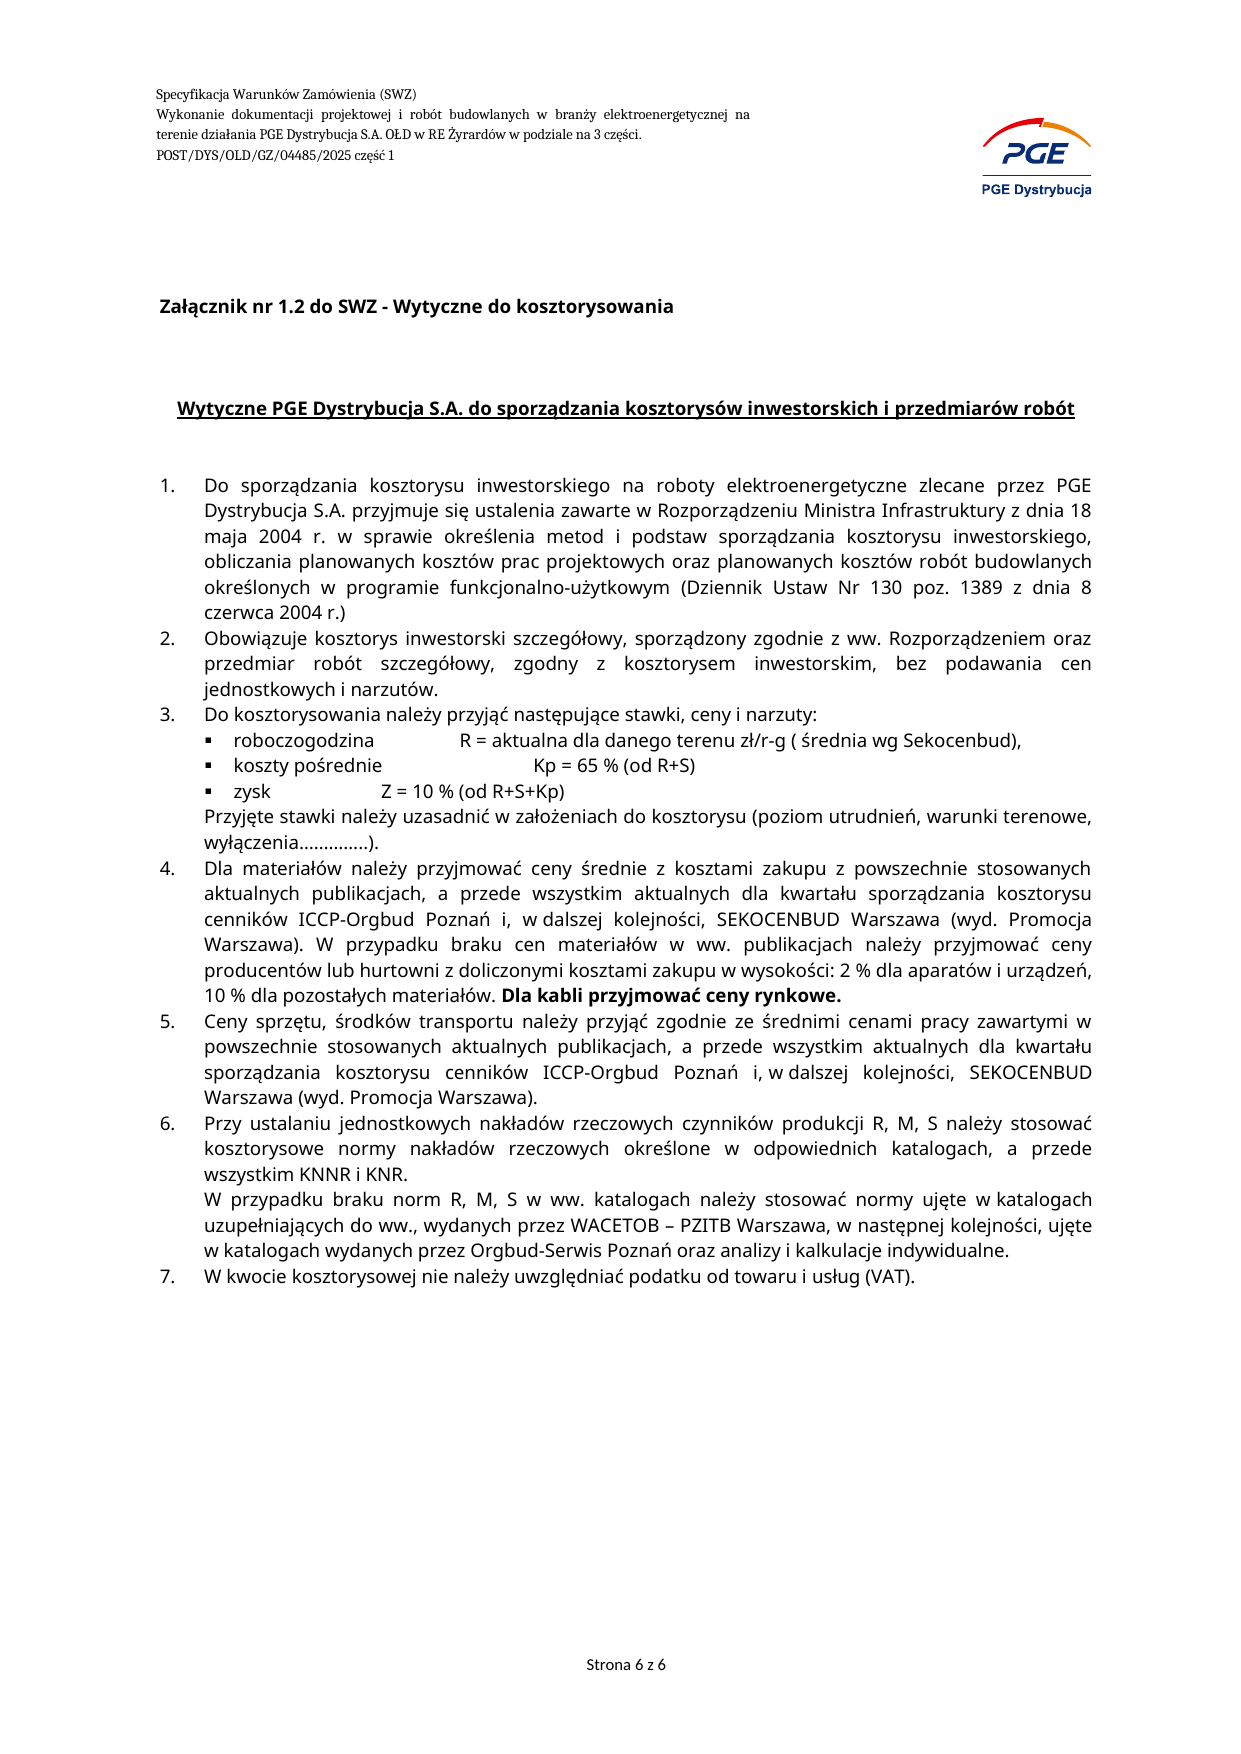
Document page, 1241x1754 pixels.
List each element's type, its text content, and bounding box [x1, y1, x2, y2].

list W kwocie kosztorysowej nie należy uwzględniać podatku od towaru i usług (VAT). [159, 1263, 1093, 1289]
text Przyjęte stawki należy uzasadnić w założeniach do kosztorysu (poziom utrudnień, warunki terenowe, wyłączenia…………..). [204, 804, 1093, 855]
text W przypadku braku norm R, M, S w ww. katalogach należy stosować normy ujęte w katalogach uzupełniających do ww., wydanych przez WACETOB – PZITB Warszawa, w następnej kolejności, ujęte w katalogach wydanych przez Orgbud-Serwis Poznań oraz analizy i kalkulacje indywidualne. [204, 1187, 1093, 1263]
list zysk Z = 10 % (od R+S+Kp) [204, 778, 1093, 804]
text Wytyczne PGE Dystrybucja S.A. do sporządzania kosztorysów inwestorskich i przedmiarów robót [159, 395, 1093, 421]
list Do kosztorysowania należy przyjąć następujące stawki, ceny i narzuty: [159, 702, 1093, 727]
list Dla materiałów należy przyjmować ceny średnie z kosztami zakupu z powszechnie stosowanych aktualnych publikacjach, a przede wszystkim aktualnych dla kwartału sporządzania kosztorysu cenników ICCP-Orgbud Poznań i, w dalszej kolejności, SEKOCENBUD Warszawa (wyd. Promocja Warszawa). W przypadku braku cen materiałów w ww. publikacjach należy przyjmować ceny producentów lub hurtowni z doliczonymi kosztami zakupu w wysokości: 2 % dla aparatów i urządzeń, 10 % dla pozostałych materiałów. Dla kabli przyjmować ceny rynkowe. [159, 855, 1093, 1008]
list roboczogodzina R = aktualna dla danego terenu zł/r-g ( średnia wg Sekocenbud), [204, 727, 1093, 753]
list Przy ustalaniu jednostkowych nakładów rzeczowych czynników produkcji R, M, S należy stosować kosztorysowe normy nakładów rzeczowych określone w odpowiednich katalogach, a przede wszystkim KNNR i KNR. [159, 1110, 1093, 1187]
text Załącznik nr 1.2 do SWZ - Wytyczne do kosztorysowania [159, 293, 1093, 319]
list Ceny sprzętu, środków transportu należy przyjąć zgodnie ze średnimi cenami pracy zawartymi w powszechnie stosowanych aktualnych publikacjach, a przede wszystkim aktualnych dla kwartału sporządzania kosztorysu cenników ICCP-Orgbud Poznań i, w dalszej kolejności, SEKOCENBUD Warszawa (wyd. Promocja Warszawa). [159, 1008, 1093, 1110]
list Obowiązuje kosztorys inwestorski szczegółowy, sporządzony zgodnie z ww. Rozporządzeniem oraz przedmiar robót szczegółowy, zgodny z kosztorysem inwestorskim, bez podawania cen jednostkowych i narzutów. [159, 625, 1093, 702]
list koszty pośrednie Kp = 65 % (od R+S) [204, 753, 1093, 778]
list Do sporządzania kosztorysu inwestorskiego na roboty elektroenergetyczne zlecane przez PGE Dystrybucja S.A. przyjmuje się ustalenia zawarte w Rozporządzeniu Ministra Infrastruktury z dnia 18 maja 2004 r. w sprawie określenia metod i podstaw sporządzania kosztorysu inwestorskiego, obliczania planowanych kosztów prac projektowych oraz planowanych kosztów robót budowlanych określonych w programie funkcjonalno-użytkowym (Dziennik Ustaw Nr 130 poz. 1389 z dnia 8 czerwca 2004 r.) [159, 472, 1093, 625]
